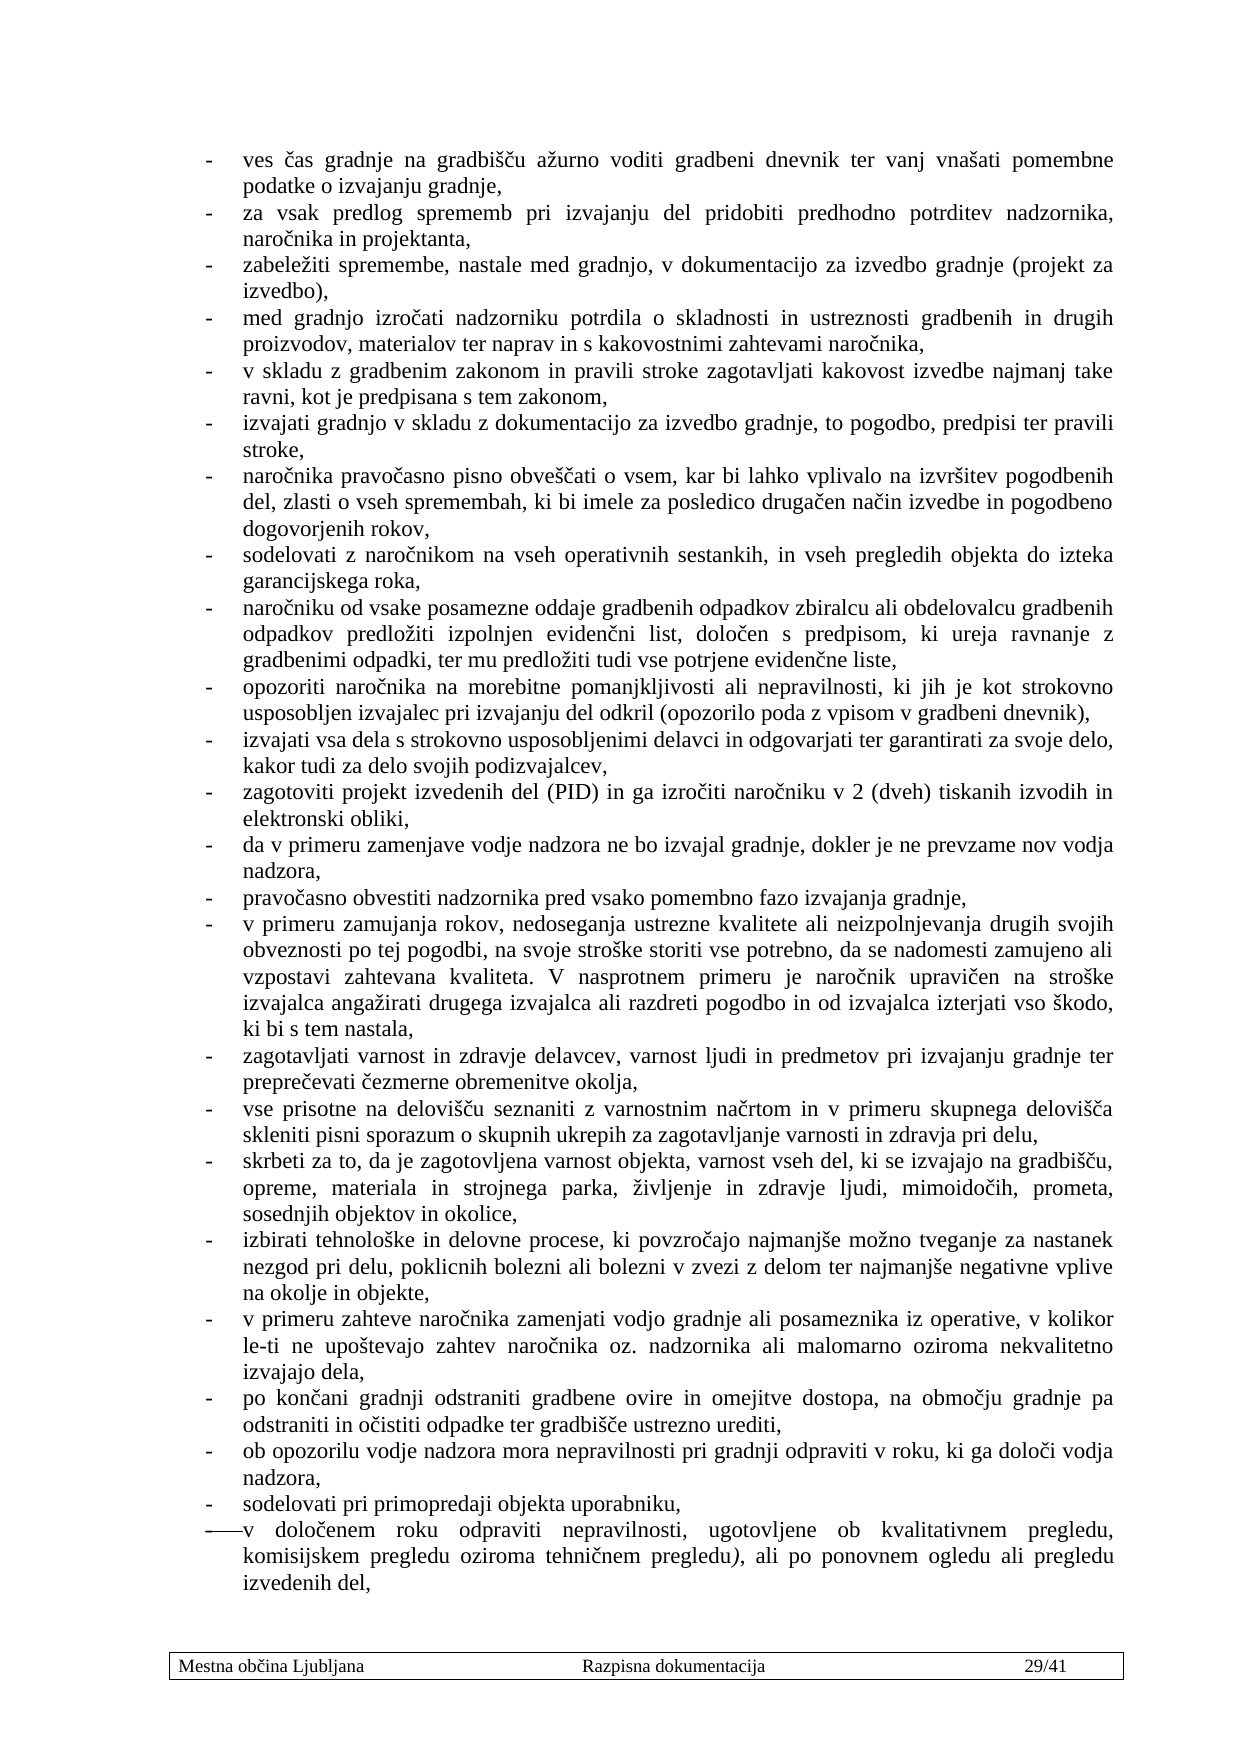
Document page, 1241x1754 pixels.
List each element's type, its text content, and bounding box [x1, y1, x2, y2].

list v določenem roku odpraviti nepravilnosti, ugotovljene ob kvalitativnem pregledu, komisijskem pregledu oziroma tehničnem pregledu), ali po ponovnem ogledu ali pregledu izvedenih del, [205, 1516, 1115, 1595]
list izbirati tehnološke in delovne procese, ki povzročajo najmanjše možno tveganje za nastanek nezgod pri delu, poklicnih bolezni ali bolezni v zvezi z delom ter najmanjše negativne vplive na okolje in objekte, [205, 1226, 1115, 1305]
list izvajati gradnjo v skladu z dokumentacijo za izvedbo gradnje, to pogodbo, predpisi ter pravili stroke, [205, 409, 1115, 462]
list po končani gradnji odstraniti gradbene ovire in omejitve dostopa, na območju gradnje pa odstraniti in očistiti odpadke ter gradbišče ustrezno urediti, [205, 1384, 1115, 1437]
list naročniku od vsake posamezne oddaje gradbenih odpadkov zbiralcu ali obdelovalcu gradbenih odpadkov predložiti izpolnjen evidenčni list, določen s predpisom, ki ureja ravnanje z gradbenimi odpadki, ter mu predložiti tudi vse potrjene evidenčne liste, [205, 594, 1115, 673]
list v primeru zahteve naročnika zamenjati vodjo gradnje ali posameznika iz operative, v kolikor le-ti ne upoštevajo zahtev naročnika oz. nadzornika ali malomarno oziroma nekvalitetno izvajajo dela, [205, 1305, 1115, 1384]
list naročnika pravočasno pisno obveščati o vsem, kar bi lahko vplivalo na izvršitev pogodbenih del, zlasti o vseh spremembah, ki bi imele za posledico drugačen način izvedbe in pogodbeno dogovorjenih rokov, [205, 462, 1115, 541]
list opozoriti naročnika na morebitne pomanjkljivosti ali nepravilnosti, ki jih je kot strokovno usposobljen izvajalec pri izvajanju del odkril (opozorilo poda z vpisom v gradbeni dnevnik), [205, 673, 1115, 726]
list zagotavljati varnost in zdravje delavcev, varnost ljudi in predmetov pri izvajanju gradnje ter preprečevati čezmerne obremenitve okolja, [205, 1042, 1115, 1094]
list zabeležiti spremembe, nastale med gradnjo, v dokumentacijo za izvedbo gradnje (projekt za izvedbo), [205, 251, 1115, 304]
list za vsak predlog sprememb pri izvajanju del pridobiti predhodno potrditev nadzornika, naročnika in projektanta, [205, 198, 1115, 251]
list sodelovati pri primopredaji objekta uporabniku, [205, 1490, 1115, 1516]
list zagotoviti projekt izvedenih del (PID) in ga izročiti naročniku v 2 (dveh) tiskanih izvodih in elektronski obliki, [205, 778, 1115, 831]
list izvajati vsa dela s strokovno usposobljenimi delavci in odgovarjati ter garantirati za svoje delo, kakor tudi za delo svojih podizvajalcev, [205, 726, 1115, 778]
list v primeru zamujanja rokov, nedoseganja ustrezne kvalitete ali neizpolnjevanja drugih svojih obveznosti po tej pogodbi, na svoje stroške storiti vse potrebno, da se nadomesti zamujeno ali vzpostavi zahtevana kvaliteta. V nasprotnem primeru je naročnik upravičen na stroške izvajalca angažirati drugega izvajalca ali razdreti pogodbo in od izvajalca izterjati vso škodo, ki bi s tem nastala, [205, 910, 1115, 1042]
list vse prisotne na delovišču seznaniti z varnostnim načrtom in v primeru skupnega delovišča skleniti pisni sporazum o skupnih ukrepih za zagotavljanje varnosti in zdravja pri delu, [205, 1094, 1115, 1147]
list ves čas gradnje na gradbišču ažurno voditi gradbeni dnevnik ter vanj vnašati pomembne podatke o izvajanju gradnje, [205, 146, 1115, 198]
list med gradnjo izročati nadzorniku potrdila o skladnosti in ustreznosti gradbenih in drugih proizvodov, materialov ter naprav in s kakovostnimi zahtevami naročnika, [205, 304, 1115, 357]
list sodelovati z naročnikom na vseh operativnih sestankih, in vseh pregledih objekta do izteka garancijskega roka, [205, 541, 1115, 594]
list skrbeti za to, da je zagotovljena varnost objekta, varnost vseh del, ki se izvajajo na gradbišču, opreme, materiala in strojnega parka, življenje in zdravje ljudi, mimoidočih, prometa, sosednjih objektov in okolice, [205, 1147, 1115, 1226]
list pravočasno obvestiti nadzornika pred vsako pomembno fazo izvajanja gradnje, [205, 884, 1115, 910]
list ob opozorilu vodje nadzora mora nepravilnosti pri gradnji odpraviti v roku, ki ga določi vodja nadzora, [205, 1437, 1115, 1490]
list da v primeru zamenjave vodje nadzora ne bo izvajal gradnje, dokler je ne prevzame nov vodja nadzora, [205, 831, 1115, 884]
list v skladu z gradbenim zakonom in pravili stroke zagotavljati kakovost izvedbe najmanj take ravni, kot je predpisana s tem zakonom, [205, 357, 1115, 409]
